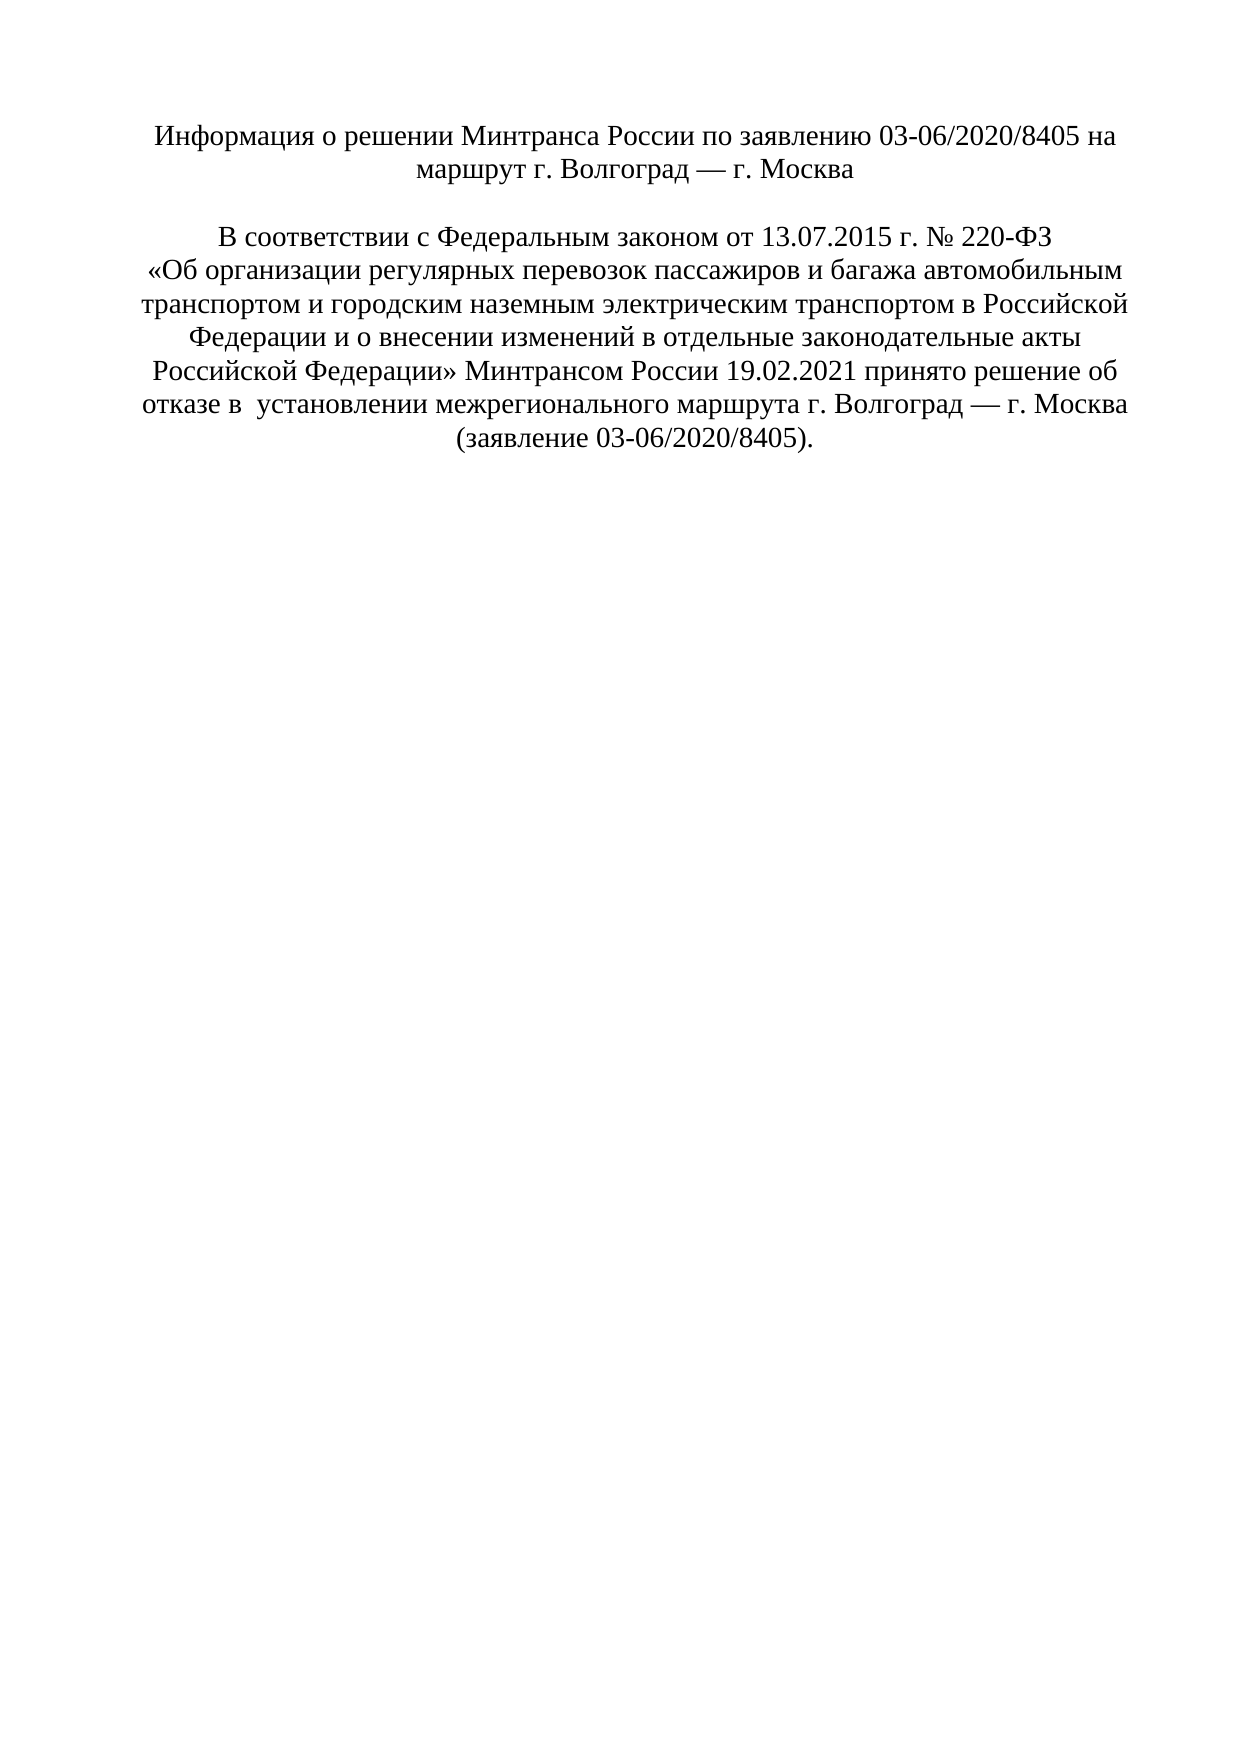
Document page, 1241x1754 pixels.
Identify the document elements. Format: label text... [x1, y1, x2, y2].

text Информация о решении Минтранса России по заявлению 03-06/2020/8405 на маршрут г. Волгоград — г. Москва [118, 118, 1152, 185]
text В соответствии с Федеральным законом от 13.07.2015 г. № 220-ФЗ «Об организации регулярных перевозок пассажиров и багажа автомобильным транспортом и городским наземным электрическим транспортом в Российской Федерации и о внесении изменений в отдельные законодательные акты Российской Федерации» Минтрансом России 19.02.2021 принято решение об отказе в установлении межрегионального маршрута г. Волгоград — г. Москва (заявление 03-06/2020/8405). [118, 219, 1152, 453]
